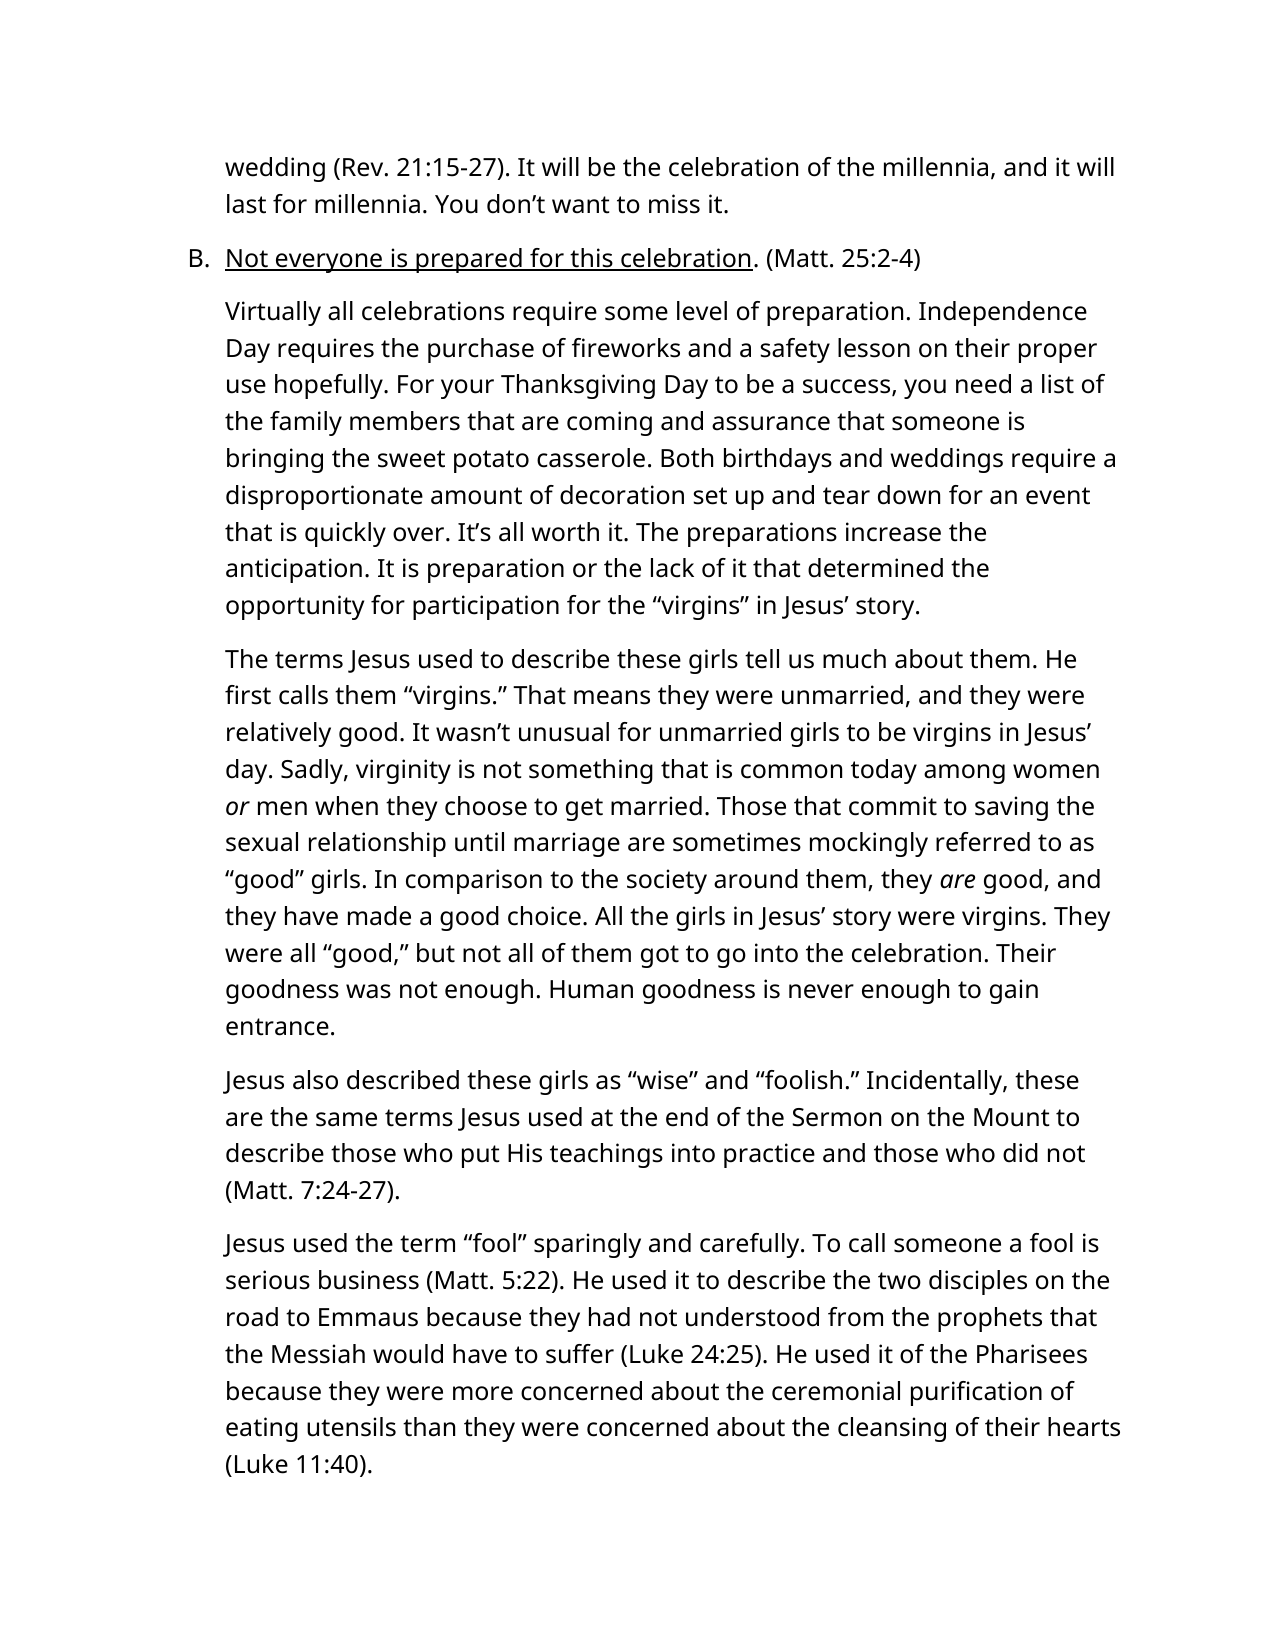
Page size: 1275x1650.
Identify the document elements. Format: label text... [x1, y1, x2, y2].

text Virtually all celebrations require some level of preparation. Independence Day requires the purchase of fireworks and a safety lesson on their proper use hopefully. For your Thanksgiving Day to be a success, you need a list of the family members that are coming and assurance that someone is bringing the sweet potato casserole. Both birthdays and weddings require a disproportionate amount of decoration set up and tear down for an event that is quickly over. It’s all worth it. The preparations increase the anticipation. It is preparation or the lack of it that determined the opportunity for participation for the “virgins” in Jesus’ story. [225, 294, 1125, 622]
text Jesus used the term “fool” sparingly and carefully. To call someone a fool is serious business (Matt. 5:22). He used it to describe the two disciples on the road to Emmaus because they had not understood from the prophets that the Messiah would have to suffer (Luke 24:25). He used it of the Pharisees because they were more concerned about the ceremonial purification of eating utensils than they were concerned about the cleansing of their hearts (Luke 11:40). [225, 1226, 1125, 1481]
text Jesus also described these girls as “wise” and “foolish.” Incidentally, these are the same terms Jesus used at the end of the Sermon on the Mount to describe those who put His teachings into practice and those who did not (Matt. 7:24-27). [225, 1062, 1125, 1207]
list Not everyone is prepared for this celebration. (Matt. 25:2-4) [187, 240, 1125, 274]
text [225, 150, 1125, 221]
text The terms Jesus used to describe these girls tell us much about them. He first calls them “virgins.” That means they were unmarried, and they were relatively good. It wasn’t unusual for unmarried girls to be virgins in Jesus’ day. Sadly, virginity is not something that is common today among women or men when they choose to get married. Those that commit to saving the sexual relationship until marriage are sometimes mockingly referred to as “good” girls. In comparison to the society around them, they are good, and they have made a good choice. All the girls in Jesus’ story were virgins. They were all “good,” but not all of them got to go into the celebration. Their goodness was not enough. Human goodness is never enough to gain entrance. [225, 641, 1125, 1043]
